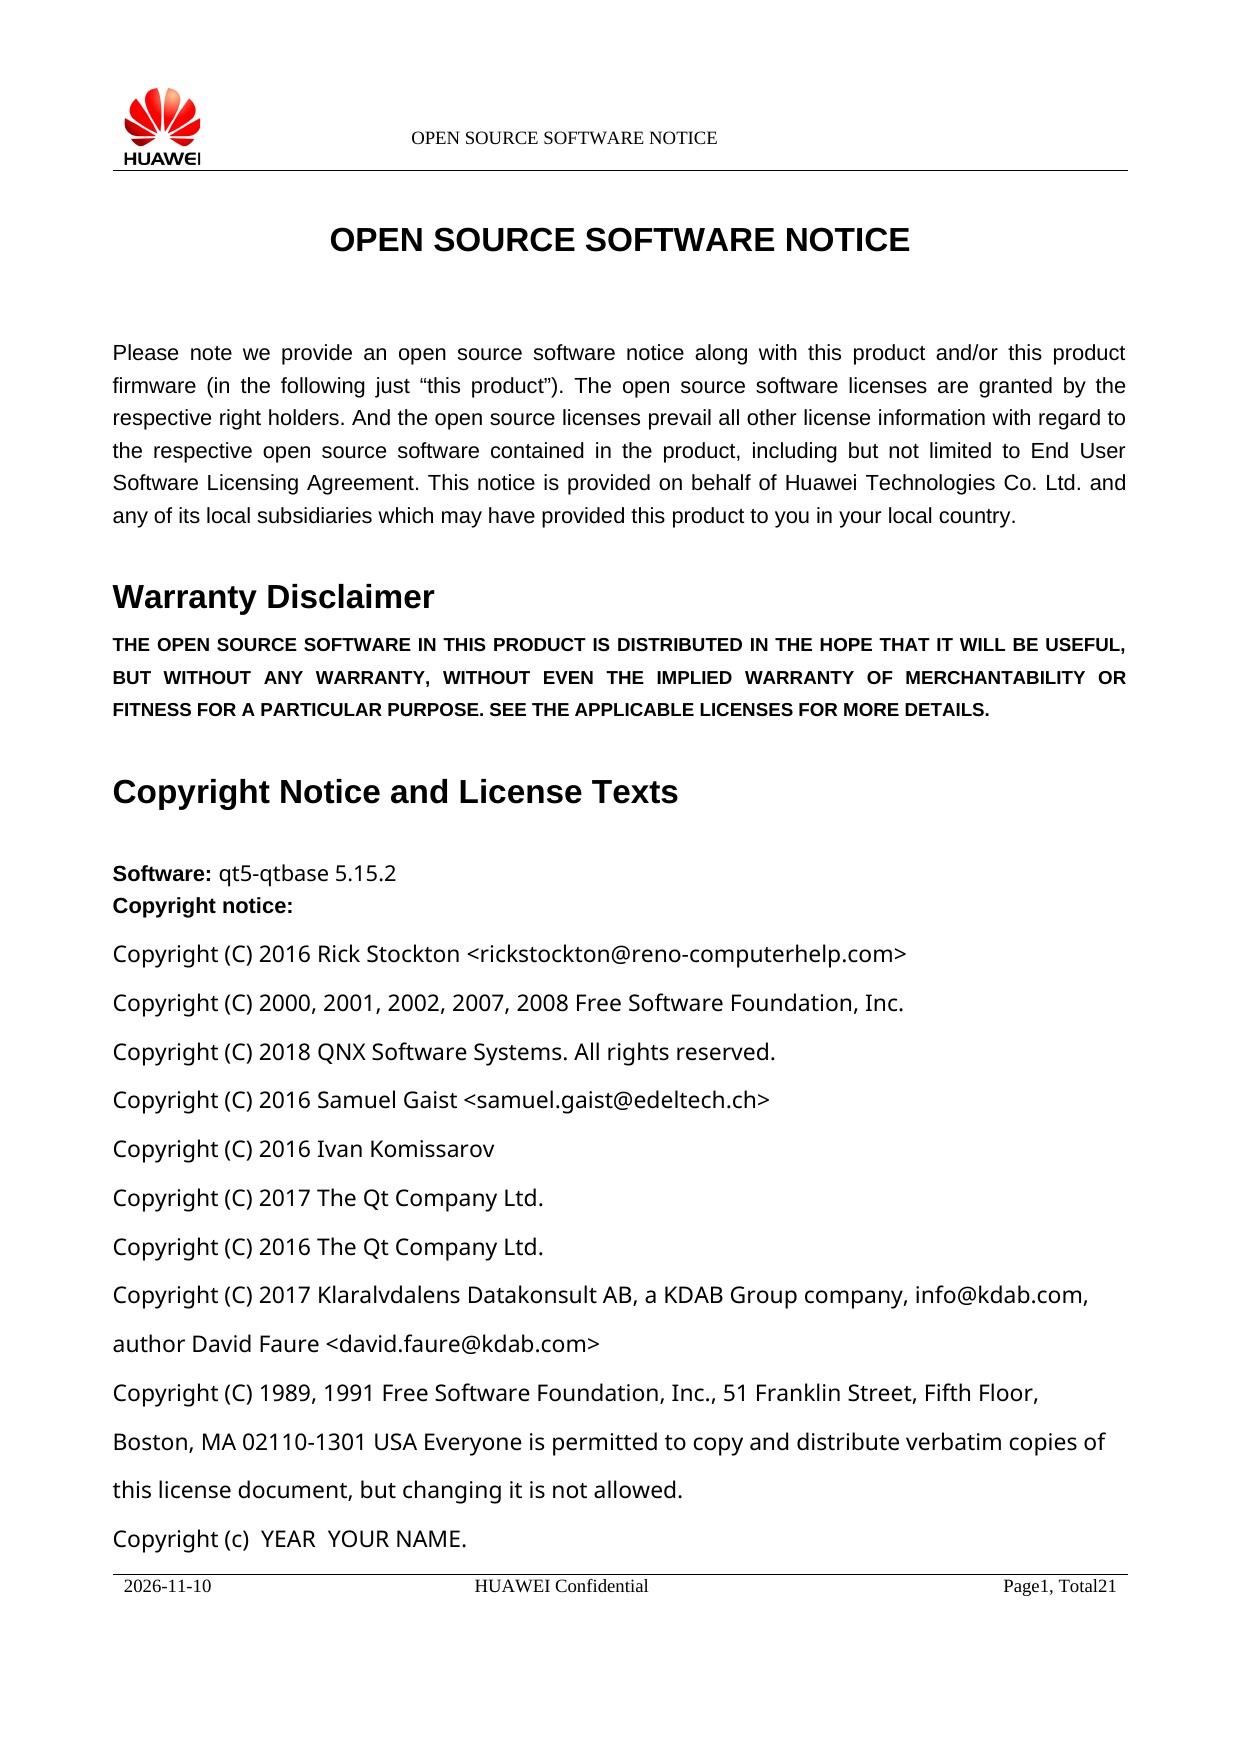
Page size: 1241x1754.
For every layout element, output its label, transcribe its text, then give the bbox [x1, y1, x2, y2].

title Software: qt5-qtbase 5.15.2 [112, 856, 1128, 889]
text Please note we provide an open source software notice along with this product and/or this product firmware (in the following just “this product”). The open source software licenses are granted by the respective right holders. And the open source licenses prevail all other license information with regard to the respective open source software contained in the product, including but not limited to End User Software Licensing Agreement. This notice is provided on behalf of Huawei Technologies Co. Ltd. and any of its local subsidiaries which may have provided this product to you in your local country. [112, 336, 1128, 531]
text OPEN SOURCE SOFTWARE NOTICE [112, 206, 1128, 271]
text The open source software in this product is distributed in the hope that it will be useful, but WITHOUT ANY WARRANTY, without even the implied warranty of MERCHANTABILITY or FITNESS FOR A PARTICULAR PURPOSE. See the applicable licenses for more details. [112, 629, 1128, 726]
picture [124, 88, 201, 165]
text Warranty Disclaimer [112, 564, 1128, 629]
text Copyright Notice and License Texts [112, 759, 1128, 824]
